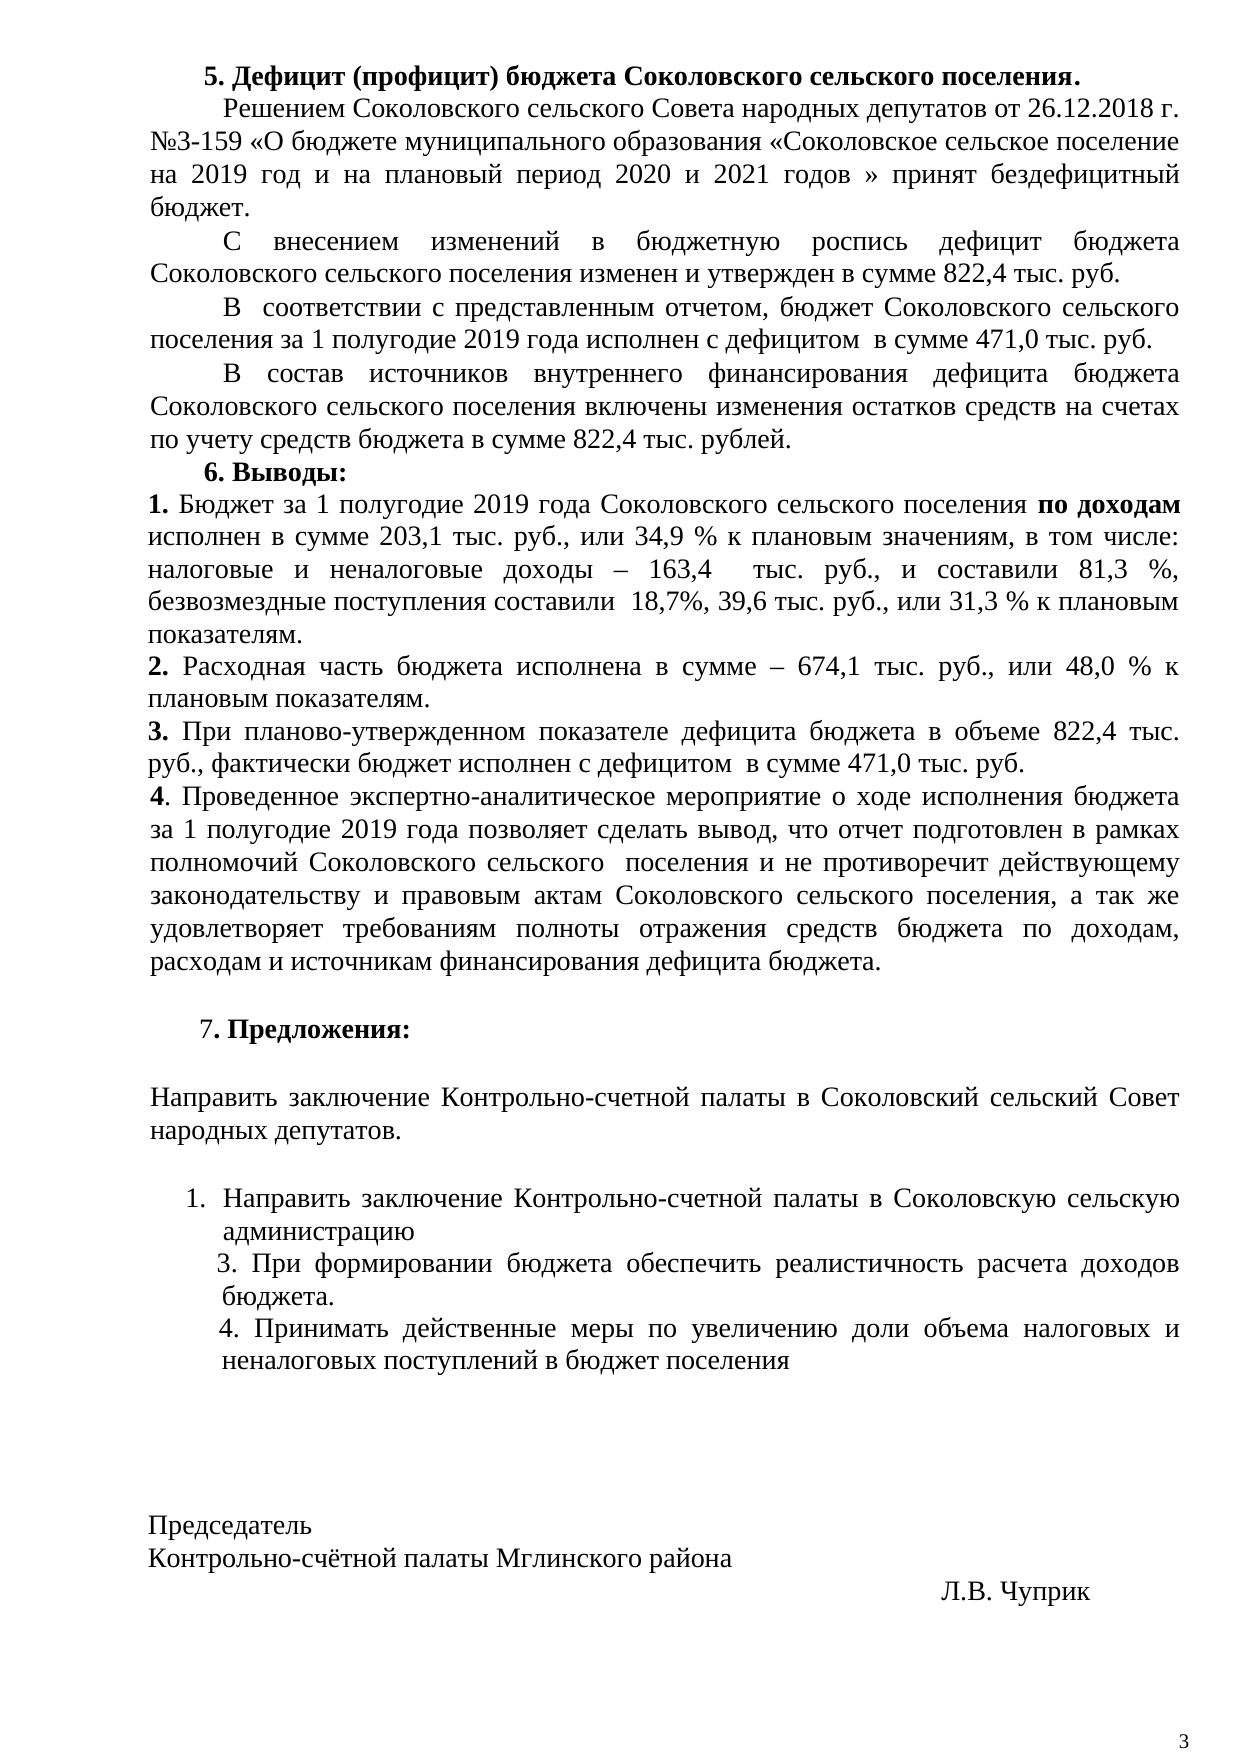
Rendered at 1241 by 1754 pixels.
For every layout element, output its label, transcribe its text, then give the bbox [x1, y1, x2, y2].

text 2. Расходная часть бюджета исполнена в сумме – 674,1 тыс. руб., или 48,0 % к плановым показателям. [148, 649, 1181, 714]
text Направить заключение Контрольно-счетной палаты в Соколовский сельский Совет народных депутатов. [150, 1080, 1181, 1146]
text Контрольно-счётной палаты Мглинского района [148, 1541, 1139, 1574]
text 3. При планово-утвержденном показателе дефицита бюджета в объеме 822,4 тыс. руб., фактически бюджет исполнен с дефицитом в сумме 471,0 тыс. руб. [148, 714, 1181, 779]
text Решением Соколовского сельского Совета народных депутатов от г. №3-159 «О бюджете муниципального образования «Соколовское сельское поселение на 2019 год и на плановый период 2020 и 2021 годов » принят бездефицитный бюджет. [150, 91, 1181, 223]
text 4. Принимать действенные меры по увеличению доли объема налоговых и неналоговых поступлений в бюджет поселения [148, 1311, 1181, 1376]
text Л.В. Чуприк [941, 1578, 1090, 1606]
text 5. Дефицит (профицит) бюджета Соколовского сельского поселения. [148, 59, 1181, 91]
list Направить заключение Контрольно-счетной палаты в Соколовскую сельскую администрацию [185, 1181, 1181, 1246]
text 7. Предложения: [150, 1012, 1181, 1045]
text 6. Выводы: [148, 455, 1181, 487]
text В соответствии с представленным отчетом, бюджет Соколовского сельского поселения за 1 полугодие 2019 года исполнен с дефицитом в сумме 471,0 тыс. руб. [150, 289, 1181, 356]
text Председатель [148, 1508, 1181, 1541]
text С внесением изменений в бюджетную роспись дефицит бюджета Соколовского сельского поселения изменен и утвержден в сумме 822,4 тыс. руб. [150, 223, 1181, 289]
text В состав источников внутреннего финансирования дефицита бюджета Соколовского сельского поселения включены изменения остатков средств на счетах по учету средств бюджета в сумме 822,4 тыс. рублей. [150, 356, 1181, 455]
text 1. Бюджет за 1 полугодие 2019 года Соколовского сельского поселения по доходам исполнен в сумме 203,1 тыс. руб., или 34,9 % к плановым значениям, в том числе: налоговые и неналоговые доходы – 163,4 тыс. руб., и составили 81,3 %, безвозмездные поступления составили 18,7%, 39,6 тыс. руб., или 31,3 % к плановым показателям. [148, 487, 1181, 649]
text 4. Проведенное экспертно-аналитическое мероприятие о ходе исполнения бюджета за 1 полугодие 2019 года позволяет сделать вывод, что отчет подготовлен в рамках полномочий Соколовского сельского поселения и не противоречит действующему законодательству и правовым актам Соколовского сельского поселения, а так же удовлетворяет требованиям полноты отражения средств бюджета по доходам, расходам и источникам финансирования дефицита бюджета. [150, 779, 1181, 977]
text 3. При формировании бюджета обеспечить реалистичность расчета доходов бюджета. [148, 1246, 1181, 1311]
